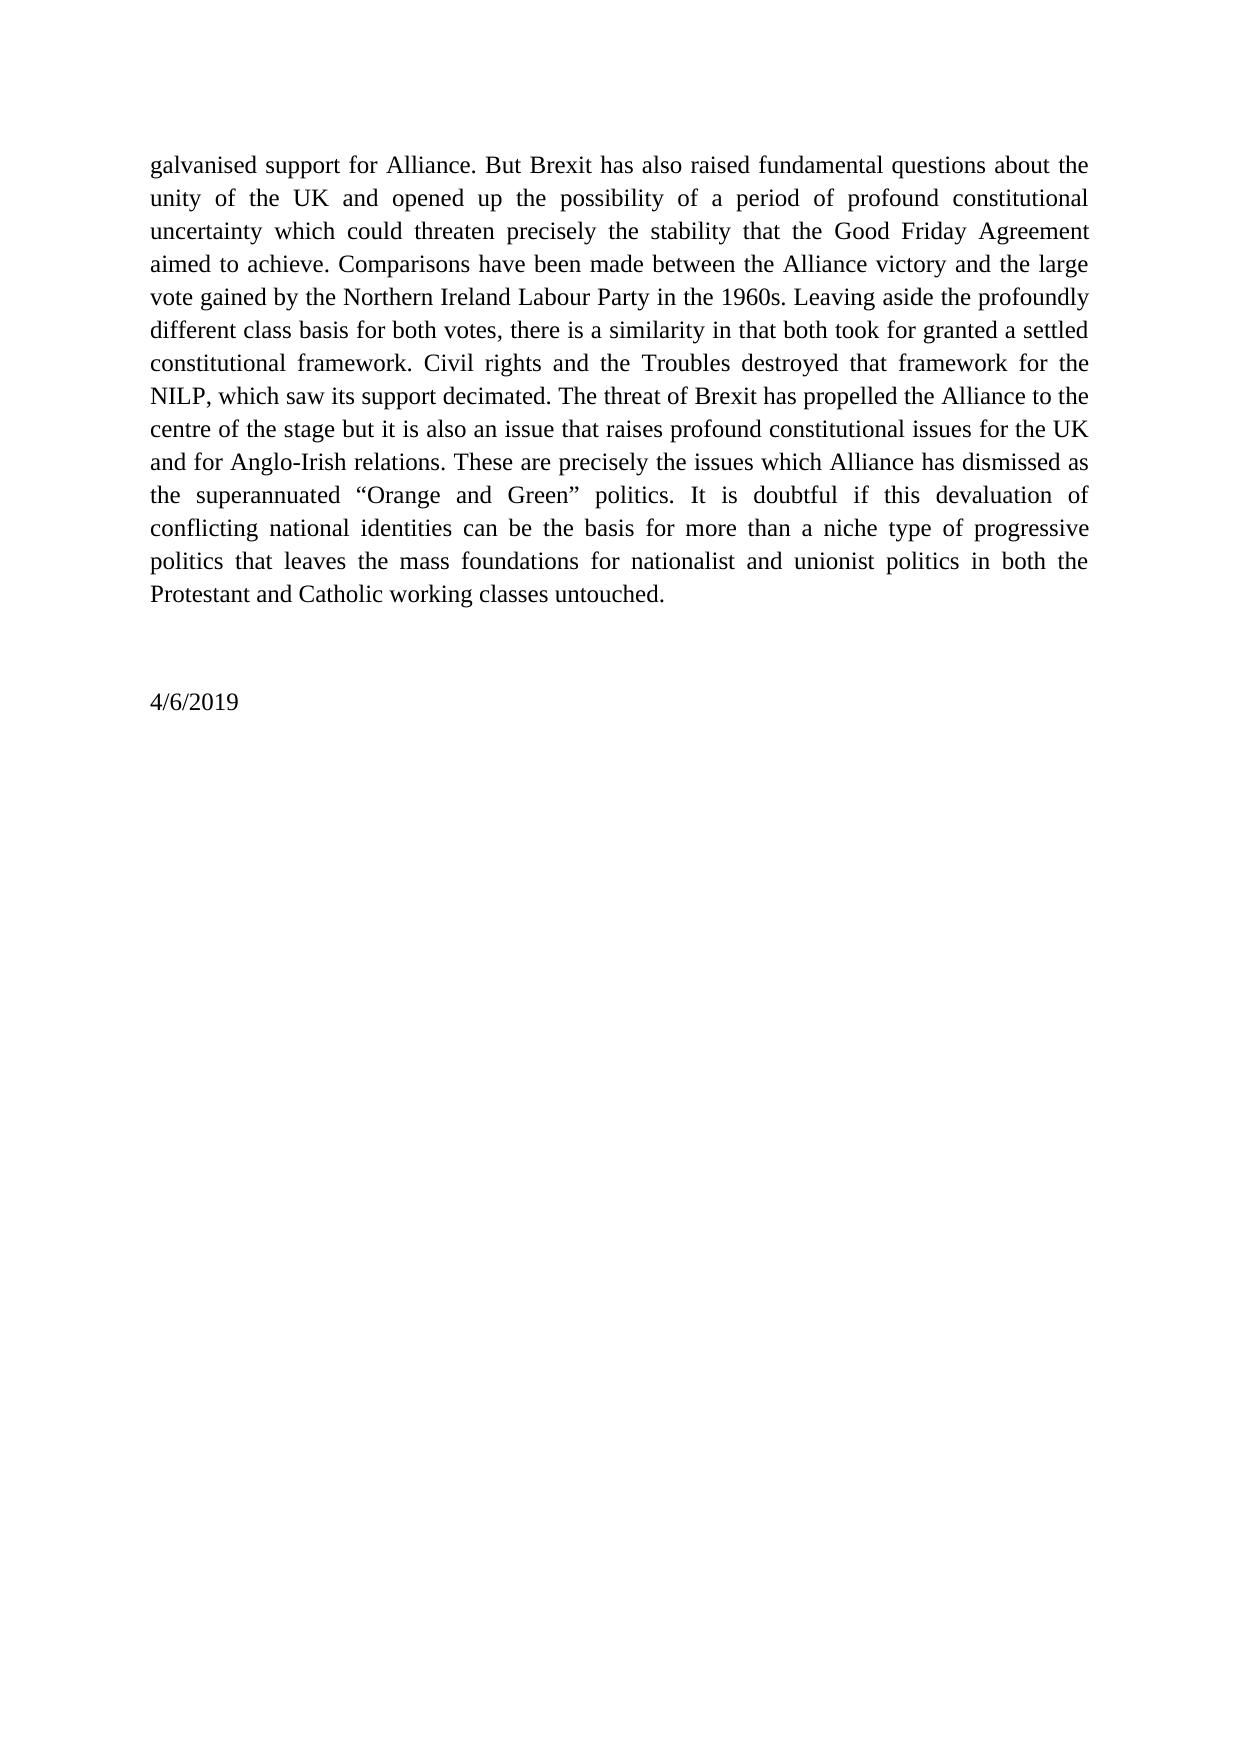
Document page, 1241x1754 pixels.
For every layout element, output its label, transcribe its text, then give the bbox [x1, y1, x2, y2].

text 4/6/2019 [150, 687, 1090, 716]
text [150, 150, 1090, 608]
